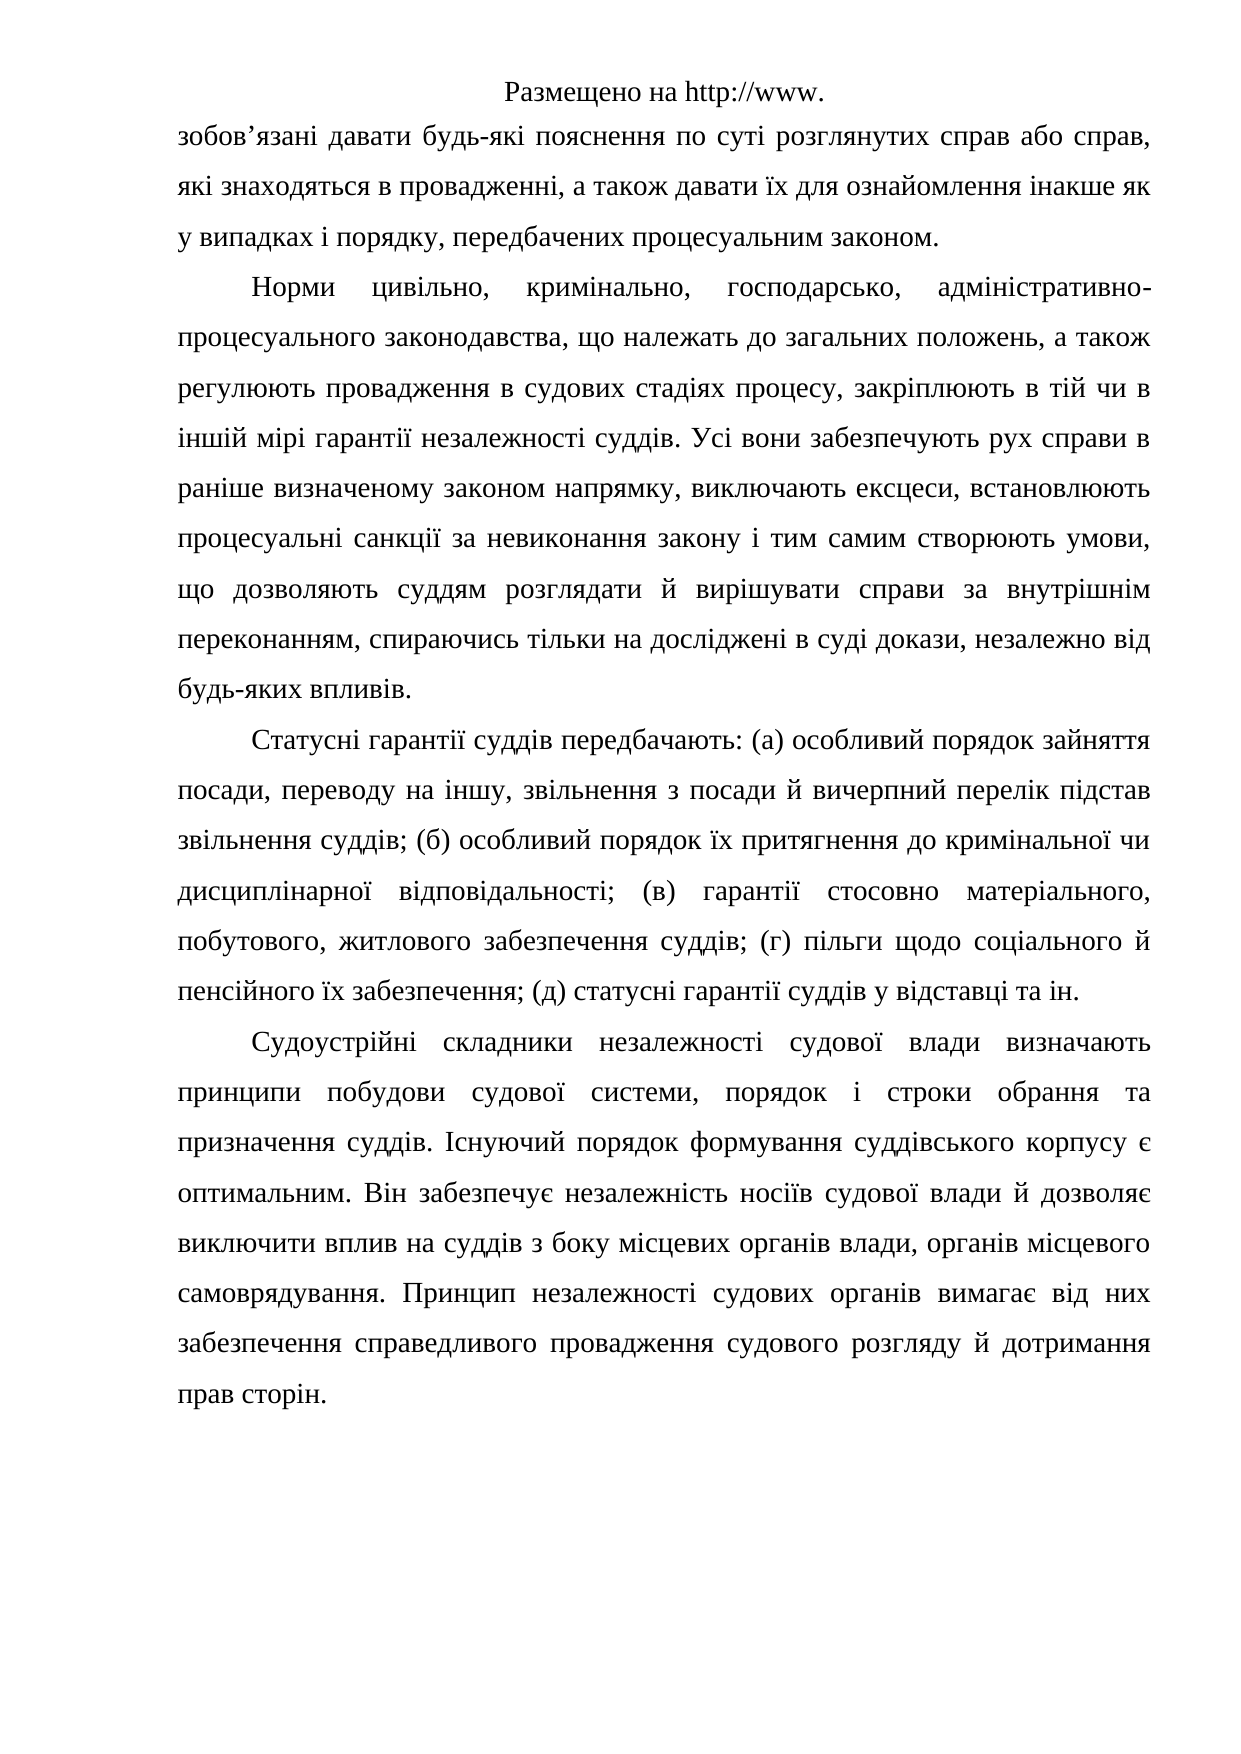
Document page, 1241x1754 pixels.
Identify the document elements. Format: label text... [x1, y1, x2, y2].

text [177, 118, 1152, 252]
text Статусні гарантії суддів передбачають: (а) особливий порядок зайняття посади, переводу на іншу, звільнення з посади й вичерпний перелік підстав звільнення суддів; (б) особливий порядок їх притягнення до кримінальної чи дисциплінарної відповідальності; (в) гарантії стосовно матеріального, побутового, житлового забезпечення суддів; (г) пільги щодо соціального й пенсійного їх забезпечення; (д) статусні гарантії суддів у відставці та ін. [177, 722, 1152, 1007]
text Норми цивільно, кримінально, господарсько, адміністративно­процесуального законодавства, що належать до загальних положень, а також регулюють провадження в судових стадіях процесу, закріплюють в тій чи в іншій мірі гарантії незалежності суддів. Усі вони забезпечують рух справи в раніше визначеному законом напрямку, виключають ексцеси, встановлюють процесуальні санкції за невиконання закону і тим самим створюють умови, що дозволяють суддям розглядати й вирішувати справи за внутрішнім переконанням, спираючись тільки на досліджені в суді докази, незалежно від будь-яких впливів. [177, 269, 1152, 705]
text Судоустрійні складники незалежності судової влади визначають принципи побудови судової системи, порядок і строки обрання та призначення суддів. Існуючий порядок формування суддівського корпусу є оптимальним. Він забезпечує незалежність носіїв судової влади й дозволяє виключити вплив на суддів з боку місцевих органів влади, органів місцевого самоврядування. Принцип незалежності судових органів вимагає від них забезпечення справедливого провадження судового розгляду й дотримання прав сторін. [177, 1024, 1152, 1409]
